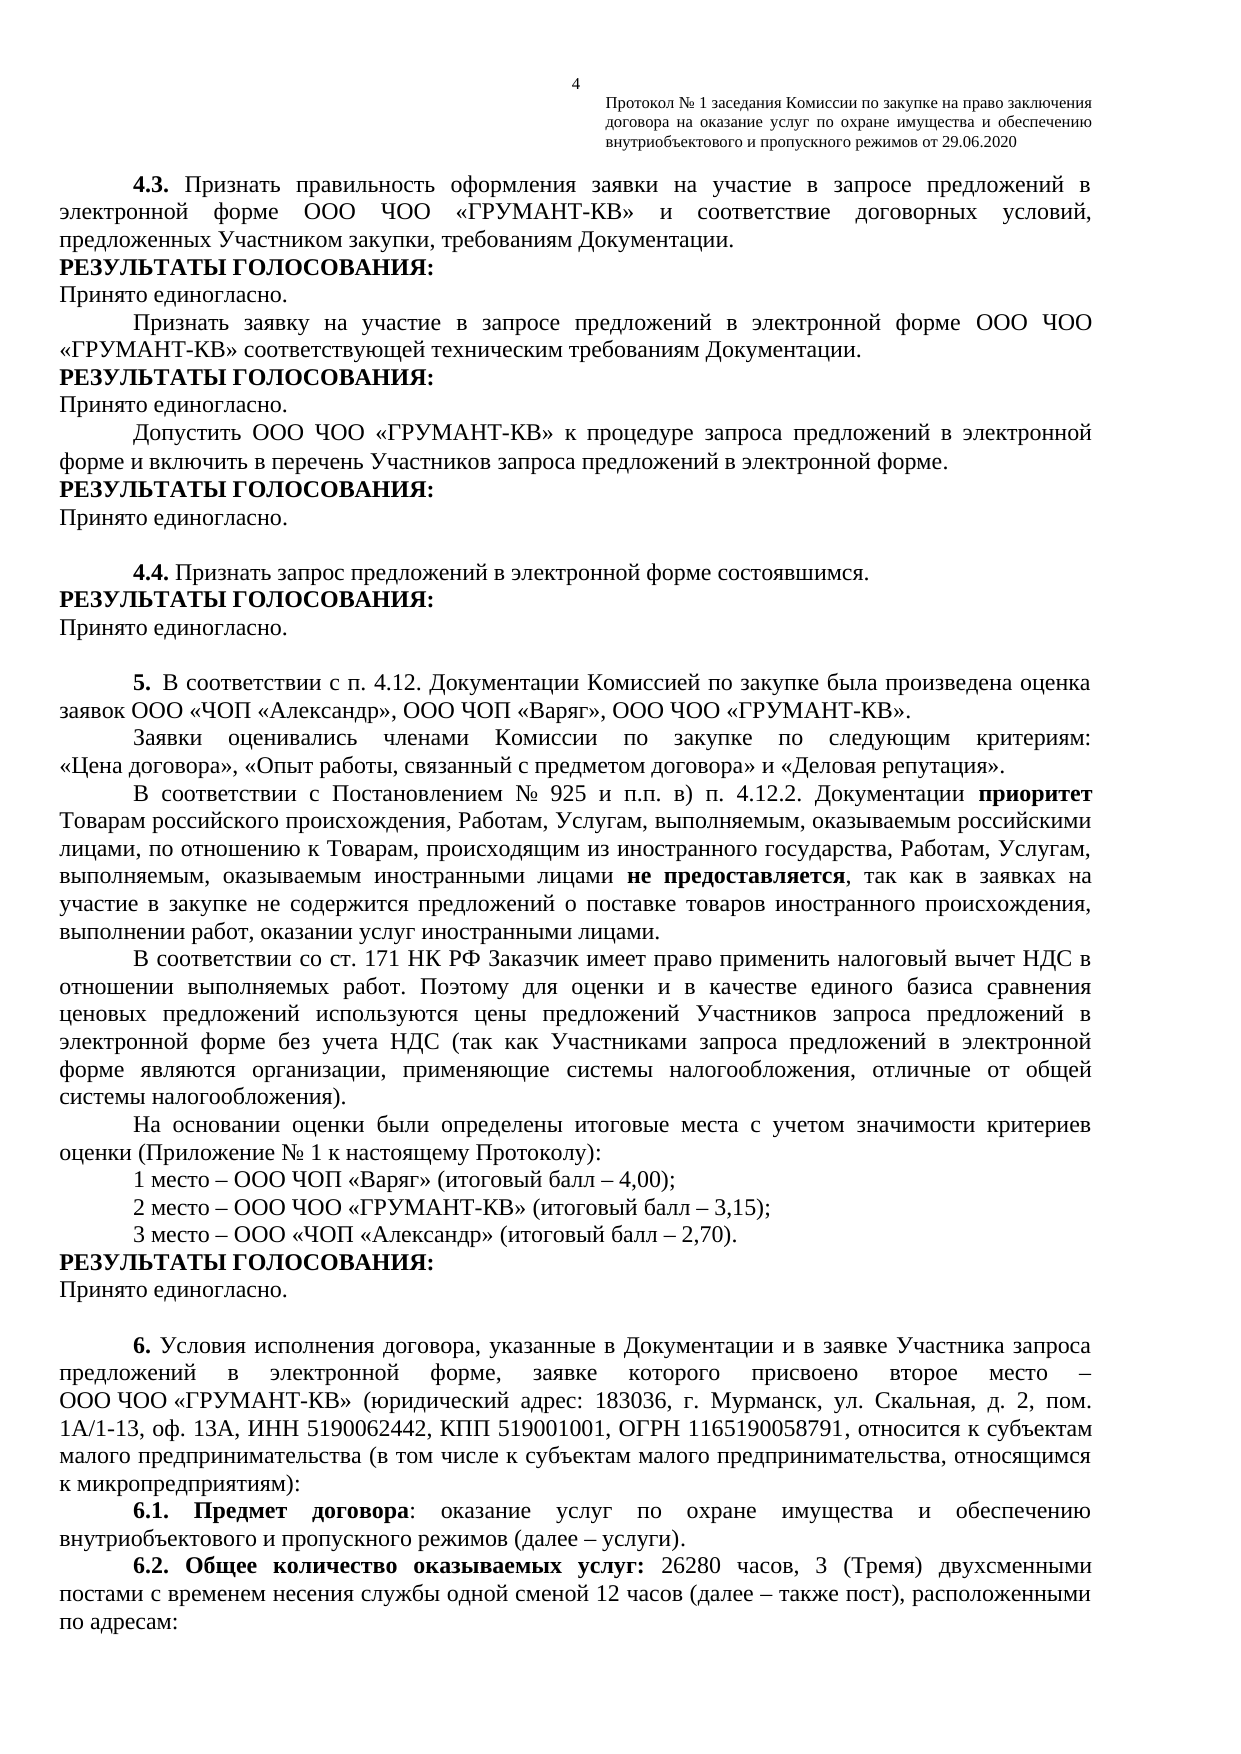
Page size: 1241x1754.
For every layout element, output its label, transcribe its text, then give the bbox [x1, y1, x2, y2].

text Принято единогласно. [59, 280, 1092, 308]
text 1 место – ООО ЧОП «Варяг» (итоговый балл – 4,00); [59, 1165, 1092, 1193]
text 4.3. Признать правильность оформления заявки на участие в запросе предложений в электронной форме ООО ЧОО «ГРУМАНТ-КВ» и соответствие договорных условий, предложенных Участником закупки, требованиям Документации. [59, 170, 1092, 252]
text РЕЗУЛЬТАТЫ ГОЛОСОВАНИЯ: [59, 363, 1092, 391]
text Принято единогласно. [59, 503, 1092, 530]
text 6.2. Общее количество оказываемых услуг: 26280 часов, 3 (Тремя) двухсменными постами с временем несения службы одной сменой 12 часов (далее – также пост), расположенными по адресам: [59, 1552, 1092, 1634]
text В соответствии с Постановлением № 925 и п.п. в) п. 4.12.2. Документации приоритет Товарам российского происхождения, Работам, Услугам, выполняемым, оказываемым российскими лицами, по отношению к Товарам, происходящим из иностранного государства, Работам, Услугам, выполняемым, оказываемым иностранными лицами не предоставляется, так как в заявках на участие в закупке не содержится предложений о поставке товаров иностранного происхождения, выполнении работ, оказании услуг иностранными лицами. [59, 779, 1092, 944]
subtitle 4.4. Признать запрос предложений в электронной форме состоявшимся. [59, 558, 1092, 585]
text 6. Условия исполнения договора, указанные в Документации и в заявке Участника запроса предложений в электронной форме, заявке которого присвоено второе место – ООО ЧОО «ГРУМАНТ-КВ» (юридический адрес: 183036, г. Мурманск, ул. Скальная, д. 2, пом. 1А/1-13, оф. 13А, ИНН 5190062442, КПП 519001001, ОГРН 1165190058791, относится к субъектам малого предпринимательства (в том числе к субъектам малого предпринимательства, относящимся к микропредприятиям): [59, 1331, 1092, 1496]
list Заявки оценивались членами Комиссии по закупке по следующим критериям: «Цена договора», «Опыт работы, связанный с предметом договора» и «Деловая репутация». [59, 723, 1092, 779]
text 6.1. Предмет договора: оказание услуг по охране имущества и обеспечению внутриобъектового и пропускного режимов (далее – услуги). [59, 1496, 1092, 1552]
text Принято единогласно. [59, 391, 1092, 418]
text Допустить ООО ЧОО «ГРУМАНТ-КВ» к процедуре запроса предложений в электронной форме и включить в перечень Участников запроса предложений в электронной форме. [59, 418, 1092, 475]
text Принято единогласно. [59, 613, 1092, 641]
text РЕЗУЛЬТАТЫ ГОЛОСОВАНИЯ: [59, 475, 1092, 503]
text Признать заявку на участие в запросе предложений в электронной форме ООО ЧОО «ГРУМАНТ-КВ» соответствующей техническим требованиям Документации. [59, 308, 1092, 363]
text Принято единогласно. [59, 1276, 1092, 1303]
text РЕЗУЛЬТАТЫ ГОЛОСОВАНИЯ: [59, 585, 1092, 613]
text РЕЗУЛЬТАТЫ ГОЛОСОВАНИЯ: [59, 1248, 1092, 1276]
text РЕЗУЛЬТАТЫ ГОЛОСОВАНИЯ: [59, 252, 1092, 280]
text На основании оценки были определены итоговые места с учетом значимости критериев оценки (Приложение № 1 к настоящему Протоколу): [59, 1110, 1092, 1165]
list В соответствии с п. 4.12. Документации Комиссией по закупке была произведена оценка заявок ООО «ЧОП «Александр», ООО ЧОП «Варяг», ООО ЧОО «ГРУМАНТ-КВ». [59, 668, 1092, 723]
text В соответствии со ст. 171 НК РФ Заказчик имеет право применить налоговый вычет НДС в отношении выполняемых работ. Поэтому для оценки и в качестве единого базиса сравнения ценовых предложений используются цены предложений Участников запроса предложений в электронной форме без учета НДС (так как Участниками запроса предложений в электронной форме являются организации, применяющие системы налогообложения, отличные от общей системы налогообложения). [59, 944, 1092, 1110]
text 2 место – ООО ЧОО «ГРУМАНТ-КВ» (итоговый балл – 3,15); [59, 1193, 1092, 1220]
text 3 место – ООО «ЧОП «Александр» (итоговый балл – 2,70). [59, 1220, 1092, 1248]
